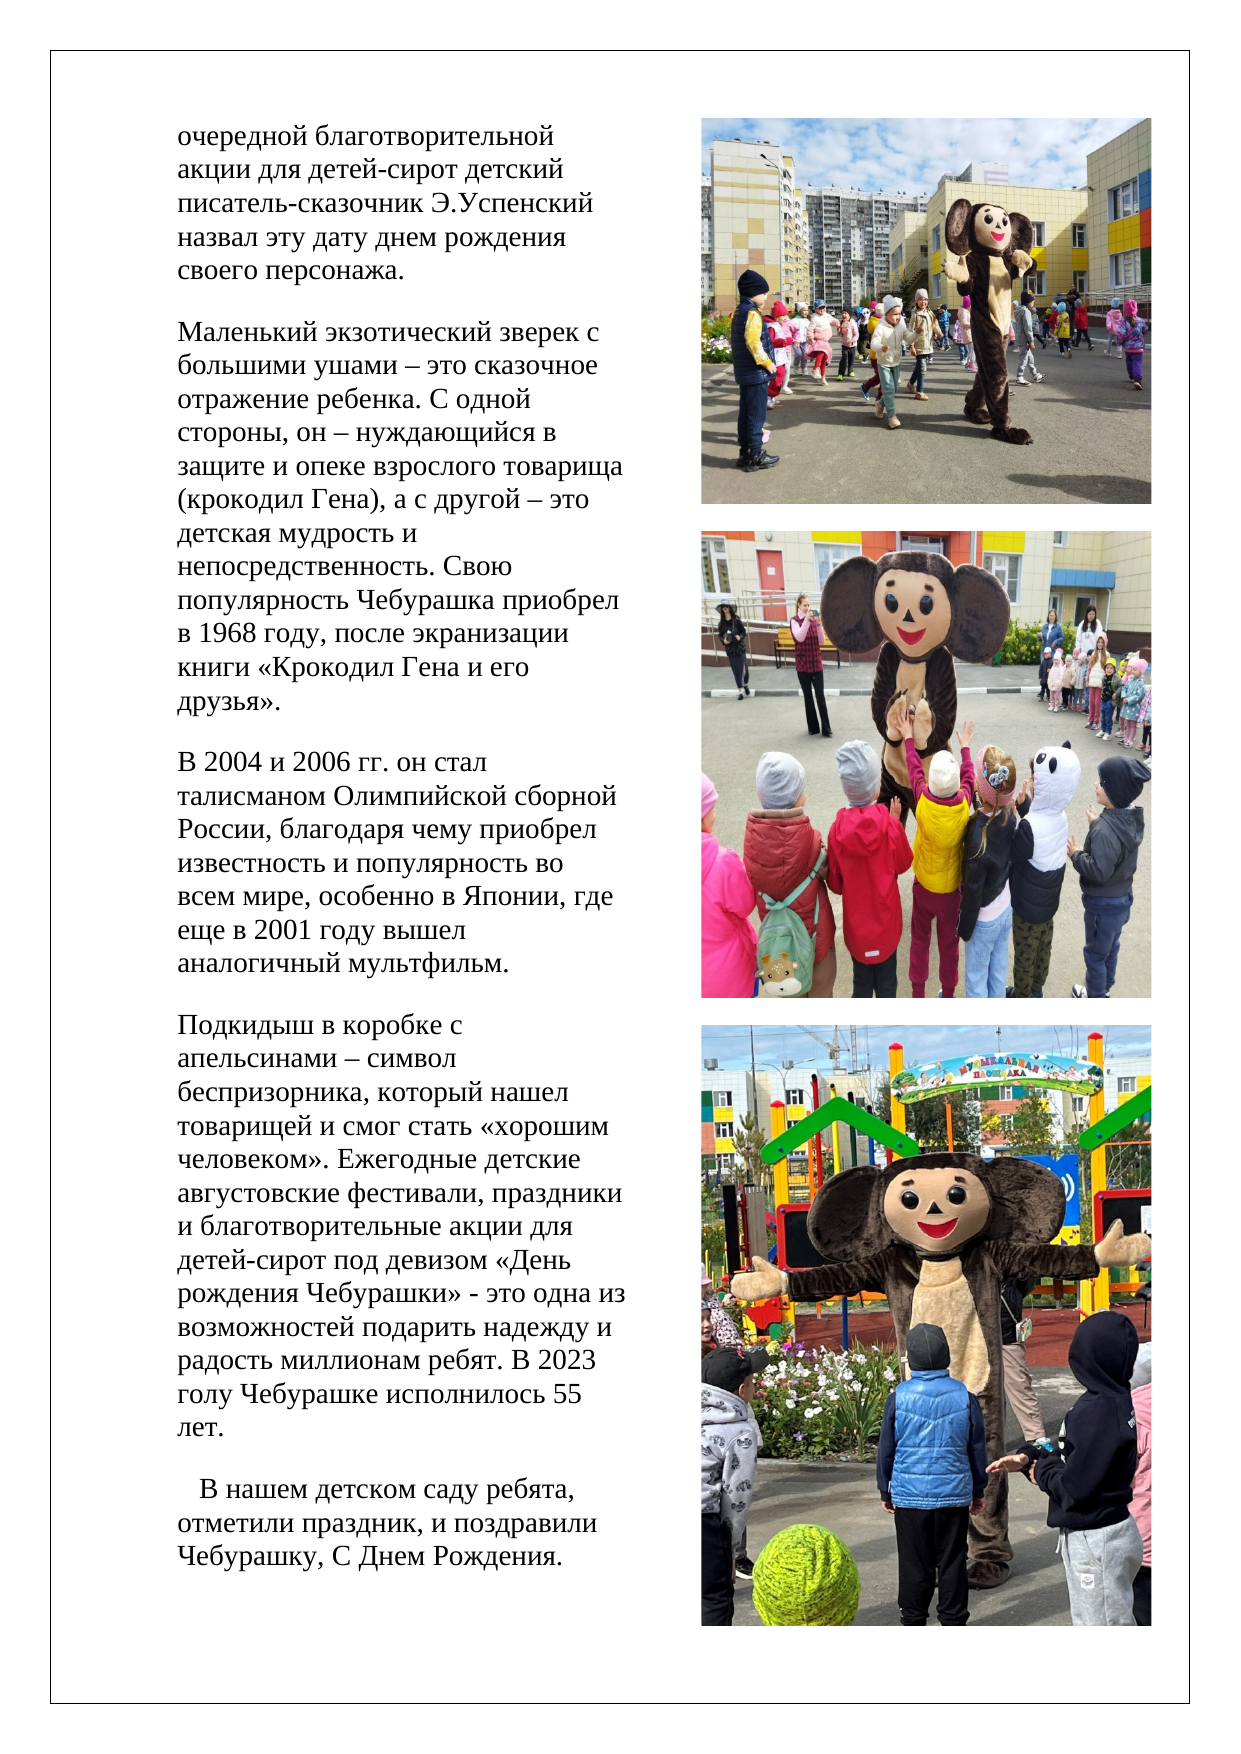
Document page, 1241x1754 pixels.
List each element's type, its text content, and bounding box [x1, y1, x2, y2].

text Маленький экзотический зверек с большими ушами – это сказочное отражение ребенка. С одной стороны, он – нуждающийся в защите и опеке взрослого товарища (крокодил Гена), а с другой – это детская мудрость и непосредственность. Свою популярность Чебурашка приобрел в 1968 году, после экранизации книги «Крокодил Гена и его друзья». [177, 314, 627, 716]
text В нашем детском саду ребята, отметили праздник, и поздравили Чебурашку, С Днем Рождения. [177, 1471, 627, 1572]
text В 2004 и 2006 гг. он стал талисманом Олимпийской сборной России, благодаря чему приобрел известность и популярность во всем мире, особенно в Японии, где еще в 2001 году вышел аналогичный мультфильм. [177, 744, 627, 979]
picture [701, 118, 1152, 504]
text Подкидыш в коробке с апельсинами – символ беспризорника, который нашел товарищей и смог стать «хорошим человеком». Ежегодные детские августовские фестивали, праздники и благотворительные акции для детей-сирот под девизом «День рождения Чебурашки» - это одна из возможностей подарить надежду и радость миллионам ребят. В 2023 голу Чебурашке исполнилось 55 лет. [177, 1007, 627, 1443]
picture [701, 531, 1152, 998]
picture [701, 1025, 1152, 1626]
